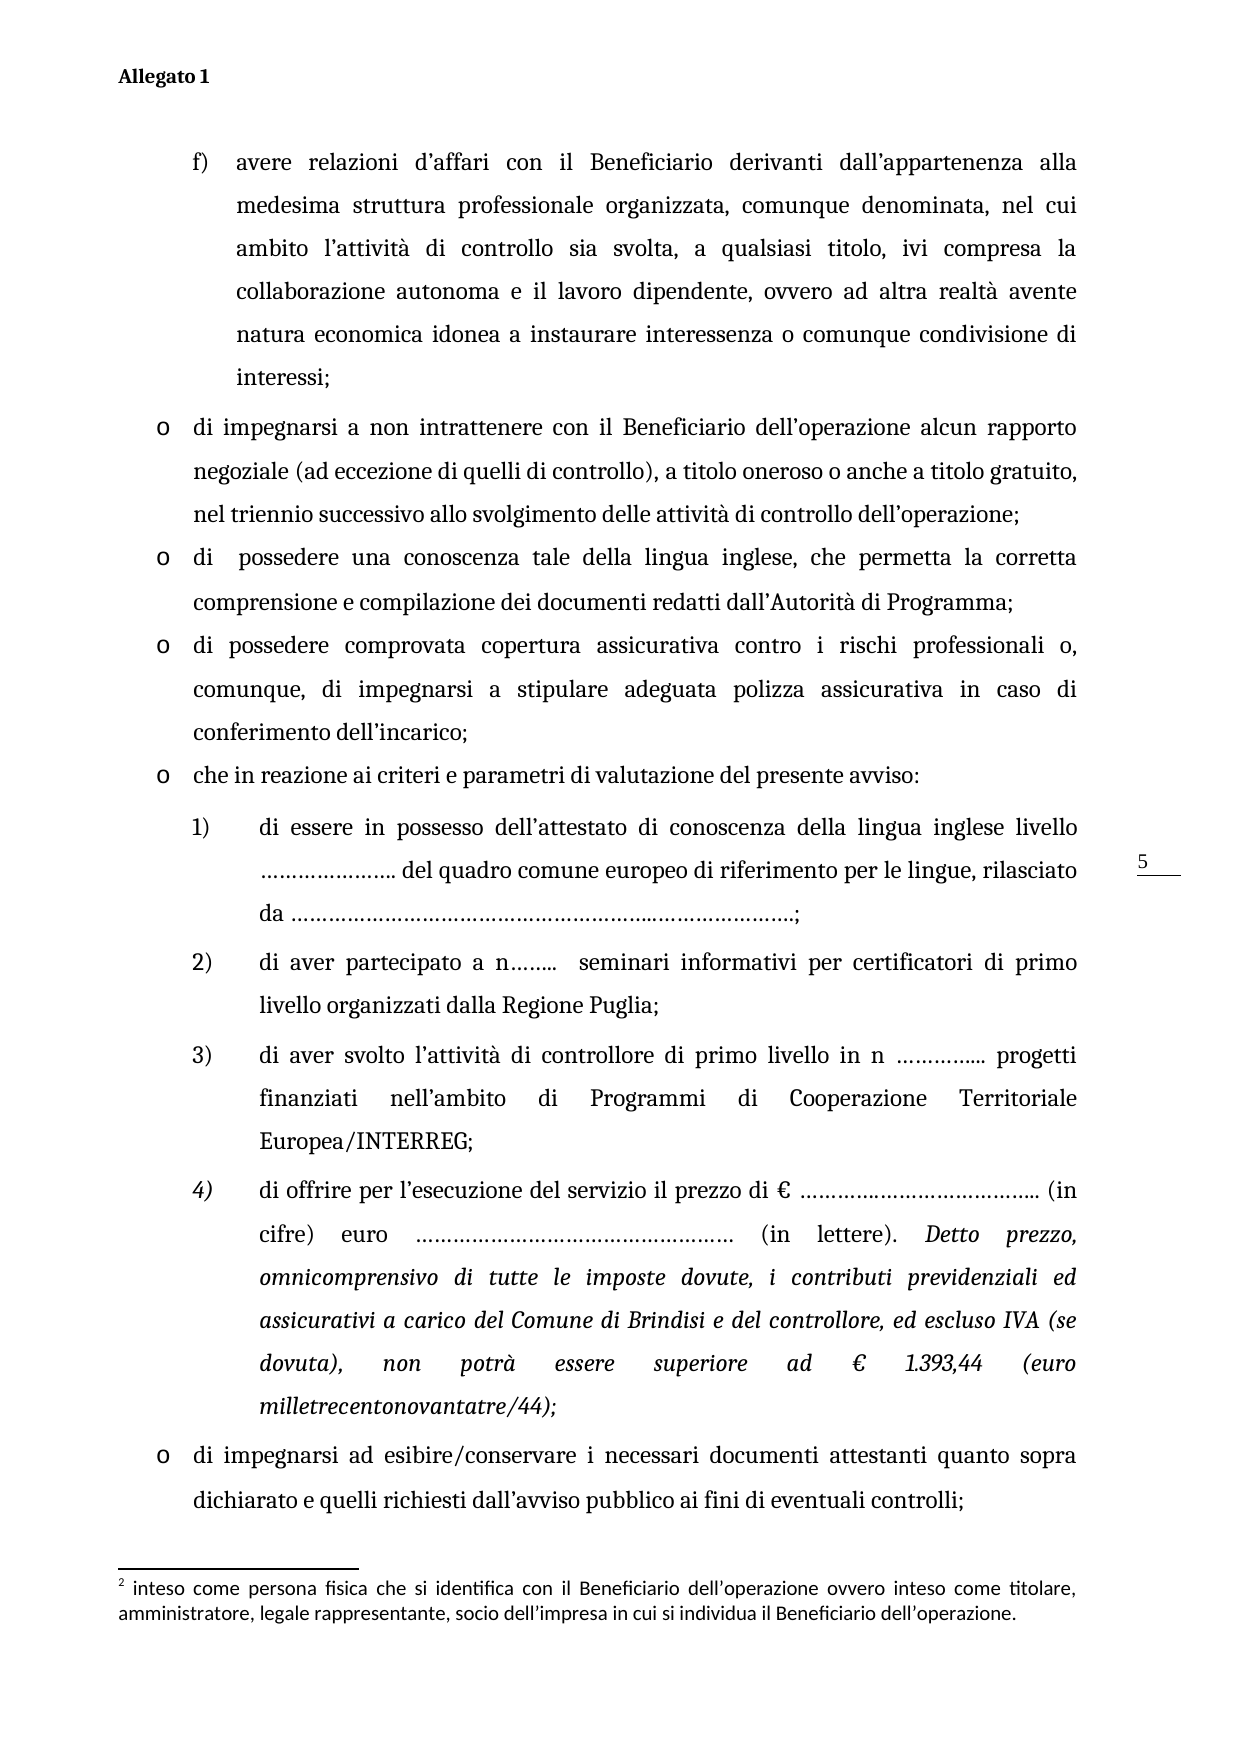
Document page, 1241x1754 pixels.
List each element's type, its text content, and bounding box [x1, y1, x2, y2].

list di possedere comprovata copertura assicurativa contro i rischi professionali o, comunque, di impegnarsi a stipulare adeguata polizza assicurativa in caso di conferimento dell’incarico; [156, 631, 1078, 747]
list di aver svolto l’attività di controllore di primo livello in n …………... progetti finanziati nell’ambito di Programmi di Cooperazione Territoriale Europea/INTERREG; [192, 1041, 1078, 1156]
list avere relazioni d’affari con il Beneficiario derivanti dall’appartenenza alla medesima struttura professionale organizzata, comunque denominata, nel cui ambito l’attività di controllo sia svolta, a qualsiasi titolo, ivi compresa la collaborazione autonoma e il lavoro dipendente, ovvero ad altra realtà avente natura economica idonea a instaurare interessenza o comunque condivisione di interessi; [192, 148, 1078, 392]
list di offrire per l’esecuzione del servizio il prezzo di € ………….…………………….. (in cifre) euro …………………………………………… (in lettere). Detto prezzo, omnicomprensivo di tutte le imposte dovute, i contributi previdenziali ed assicurativi a carico del Comune di Brindisi e del controllore, ed escluso IVA (se dovuta), non potrà essere superiore ad € 1.393,44 (euro milletrecentonovantatre/44); [192, 1176, 1078, 1421]
list di possedere una conoscenza tale della lingua inglese, che permetta la corretta comprensione e compilazione dei documenti redatti dall’Autorità di Programma; [156, 543, 1078, 616]
list di impegnarsi ad esibire/conservare i necessari documenti attestanti quanto sopra dichiarato e quelli richiesti dall’avviso pubblico ai fini di eventuali controlli; [156, 1441, 1078, 1514]
list di impegnarsi a non intrattenere con il Beneficiario dell’operazione alcun rapporto negoziale (ad eccezione di quelli di controllo), a titolo oneroso o anche a titolo gratuito, nel triennio successivo allo svolgimento delle attività di controllo dell’operazione; [156, 413, 1078, 529]
list di aver partecipato a n…….. seminari informativi per certificatori di primo livello organizzati dalla Regione Puglia; [192, 948, 1078, 1020]
list che in reazione ai criteri e parametri di valutazione del presente avviso: [156, 761, 1078, 791]
list di essere in possesso dell’attestato di conoscenza della lingua inglese livello …………………. del quadro comune europeo di riferimento per le lingue, rilasciato da …………………………………………………..………………….; [192, 813, 1078, 928]
